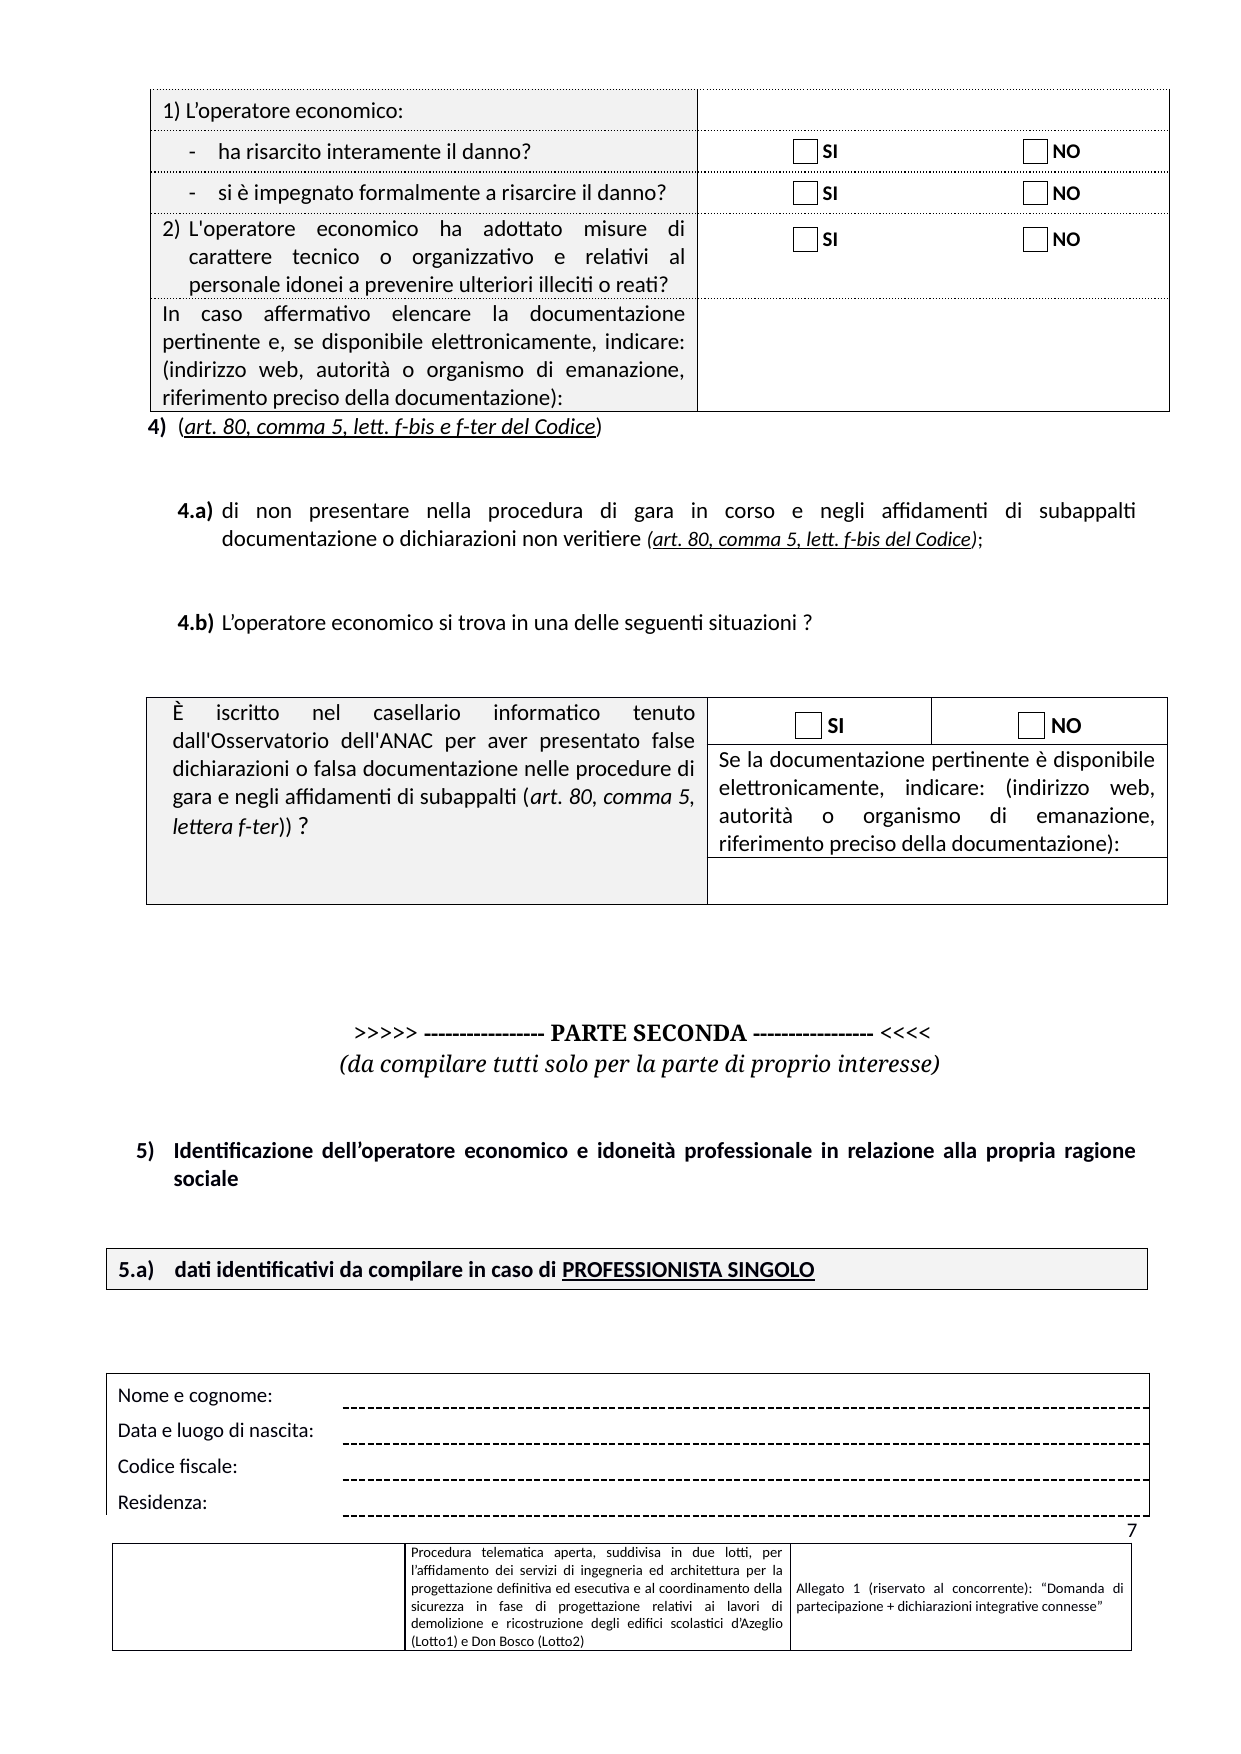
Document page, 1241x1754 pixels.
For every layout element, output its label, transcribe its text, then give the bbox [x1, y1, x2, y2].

table_cell NO [933, 213, 1169, 298]
table_header Nome e cognome: [107, 1374, 342, 1407]
table_cell [698, 298, 1169, 411]
table_header NO [932, 698, 1167, 744]
table_cell [708, 858, 1167, 904]
table_cell NO [933, 171, 1169, 213]
table_cell [698, 89, 1169, 130]
table_cell Residenza: [107, 1479, 342, 1515]
table_cell [343, 1443, 1149, 1479]
table_cell [343, 1407, 1149, 1443]
table_cell 2) L'operatore economico ha adottato misure di carattere tecnico o organizzativo e relativi al personale idonei a prevenire ulteriori illeciti o reati? [151, 213, 697, 298]
table_cell SI [698, 213, 933, 298]
table_cell [343, 1479, 1149, 1515]
list Identificazione dell’operatore economico e idoneità professionale in relazione alla propria ragione sociale [136, 1136, 1137, 1192]
table_cell SI [698, 171, 933, 213]
table_cell Codice fiscale: [107, 1443, 342, 1479]
table_cell Data e luogo di nascita: [107, 1407, 342, 1443]
table_header 5.a) dati identificativi da compilare in caso di PROFESSIONISTA SINGOLO [107, 1249, 1147, 1289]
table_header SI [708, 698, 931, 744]
text >>>>> ----------------- PARTE SECONDA ----------------- <<<< [148, 1017, 1137, 1048]
table_cell 1) L’operatore economico: [151, 89, 697, 130]
table_cell NO [933, 130, 1169, 171]
subtitle (da compilare tutti solo per la parte di proprio interesse) [148, 1048, 1132, 1080]
table_cell SI [698, 130, 933, 171]
text 4.b) L’operatore economico si trova in una delle seguenti situazioni ? [177, 608, 1137, 636]
table_header È iscritto nel casellario informatico tenuto dall'Osservatorio dell'ANAC per aver presentato false dichiarazioni o falsa documentazione nelle procedure di gara e negli affidamenti di subappalti (art. 80, comma 5, lettera f-ter)) ? [147, 698, 707, 904]
table_cell In caso affermativo elencare la documentazione pertinente e, se disponibile elettronicamente, indicare: (indirizzo web, autorità o organismo di emanazione, riferimento preciso della documentazione): [151, 298, 697, 411]
table_header [343, 1374, 1149, 1407]
list (art. 80, comma 5, lett. f-bis e f-ter del Codice) [148, 412, 1137, 440]
table_cell - ha risarcito interamente il danno? [151, 130, 697, 171]
table_cell Se la documentazione pertinente è disponibile elettronicamente, indicare: (indirizzo web, autorità o organismo di emanazione, riferimento preciso della documentazione): [708, 745, 1167, 857]
table_cell - si è impegnato formalmente a risarcire il danno? [151, 171, 697, 213]
text 4.a) di non presentare nella procedura di gara in corso e negli affidamenti di subappalti documentazione o dichiarazioni non veritiere (art. 80, comma 5, lett. f-bis del Codice); [177, 496, 1137, 552]
